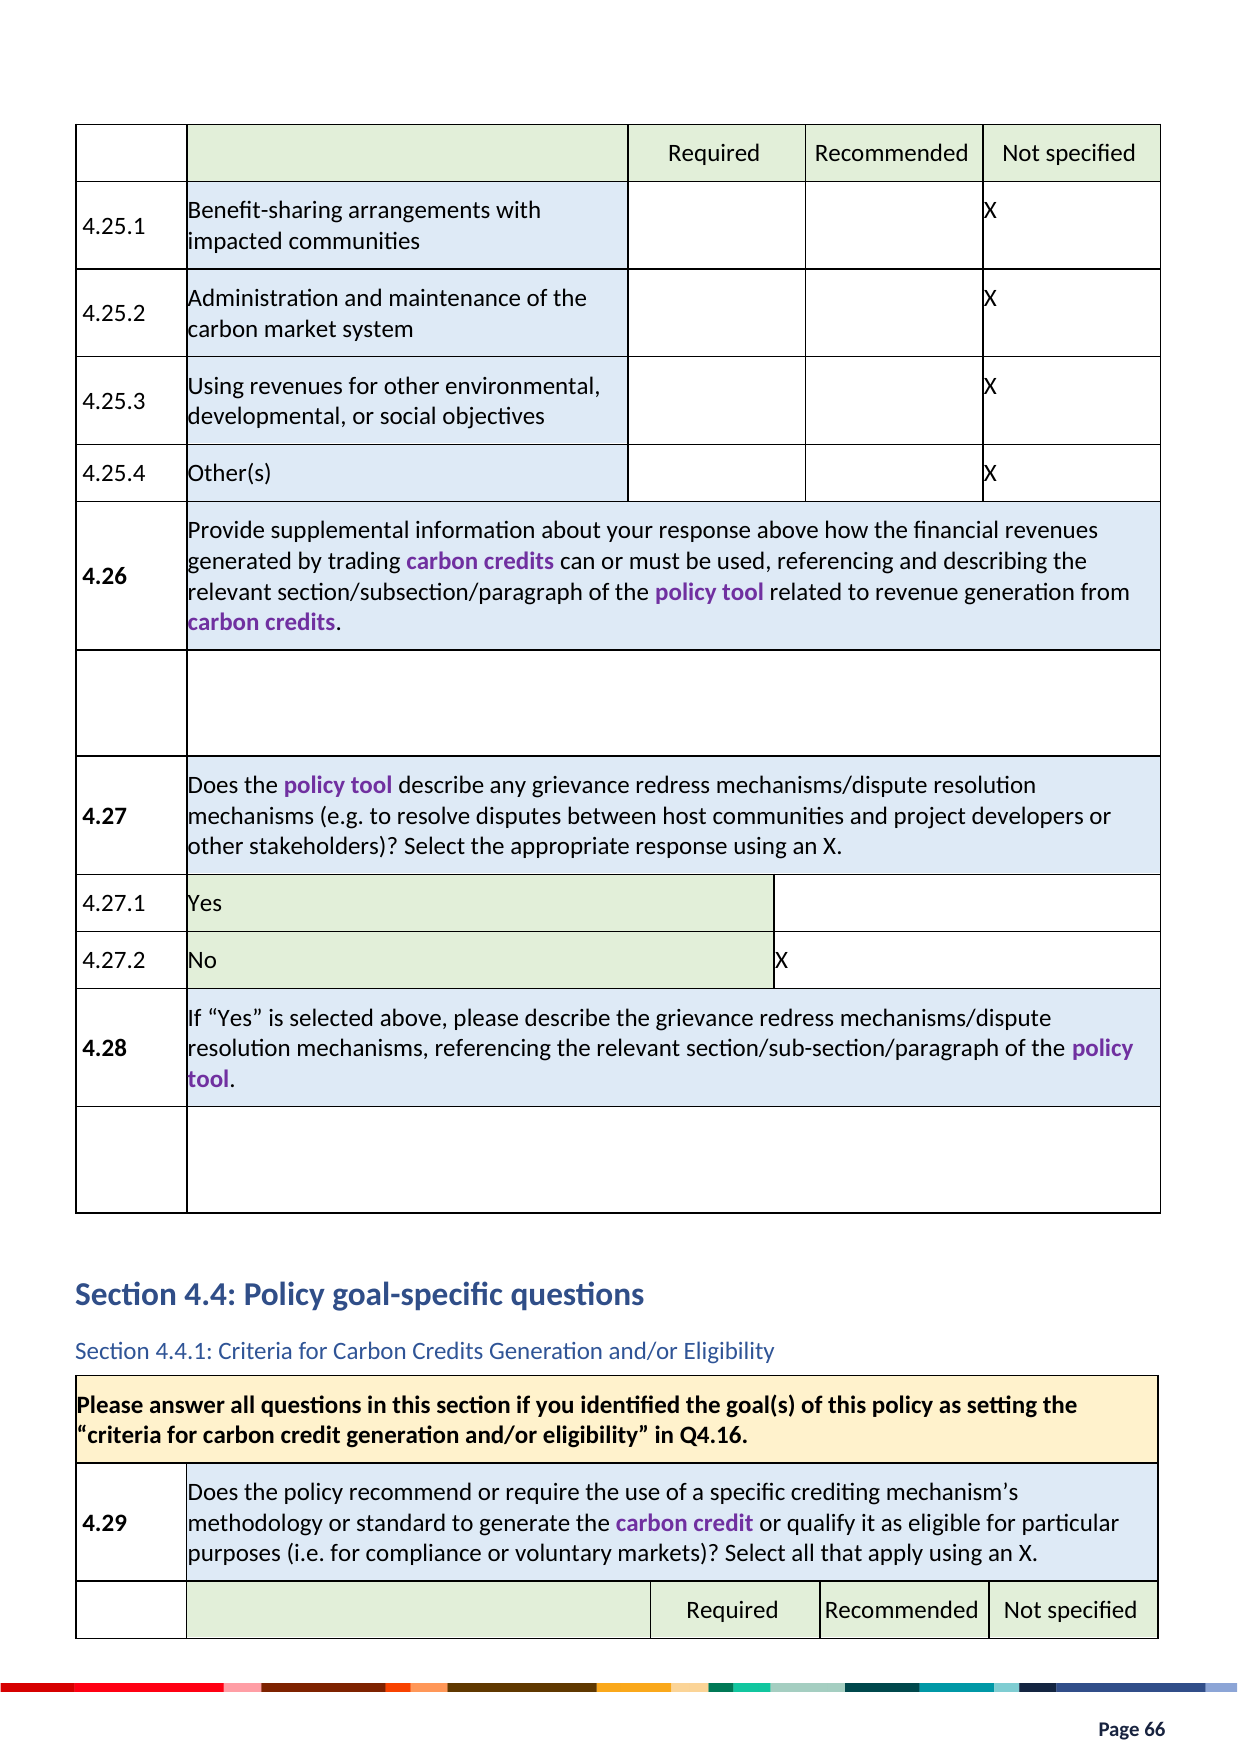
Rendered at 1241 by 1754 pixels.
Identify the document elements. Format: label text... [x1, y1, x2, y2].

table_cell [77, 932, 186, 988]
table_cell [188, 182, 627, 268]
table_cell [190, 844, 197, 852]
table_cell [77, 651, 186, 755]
subtitle Section 4.4.1: Criteria for Carbon Credits Generation and/or Eligibility [75, 1331, 1165, 1366]
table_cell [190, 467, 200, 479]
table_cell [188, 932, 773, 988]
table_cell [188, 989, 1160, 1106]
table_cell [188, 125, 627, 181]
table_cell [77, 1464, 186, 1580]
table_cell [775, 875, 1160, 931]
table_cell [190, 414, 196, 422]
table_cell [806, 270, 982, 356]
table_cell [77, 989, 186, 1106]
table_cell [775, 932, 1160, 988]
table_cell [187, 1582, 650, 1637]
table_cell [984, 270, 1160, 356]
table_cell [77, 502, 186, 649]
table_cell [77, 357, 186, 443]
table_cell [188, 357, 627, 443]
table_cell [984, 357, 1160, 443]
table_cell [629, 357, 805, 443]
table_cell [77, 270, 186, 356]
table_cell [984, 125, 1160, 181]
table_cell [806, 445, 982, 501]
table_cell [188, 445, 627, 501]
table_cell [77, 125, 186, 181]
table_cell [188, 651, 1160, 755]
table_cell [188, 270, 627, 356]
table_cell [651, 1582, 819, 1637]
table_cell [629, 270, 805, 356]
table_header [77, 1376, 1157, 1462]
picture [0, 1683, 1236, 1692]
subtitle Section 4.4: Policy goal-specific questions [75, 1273, 1165, 1314]
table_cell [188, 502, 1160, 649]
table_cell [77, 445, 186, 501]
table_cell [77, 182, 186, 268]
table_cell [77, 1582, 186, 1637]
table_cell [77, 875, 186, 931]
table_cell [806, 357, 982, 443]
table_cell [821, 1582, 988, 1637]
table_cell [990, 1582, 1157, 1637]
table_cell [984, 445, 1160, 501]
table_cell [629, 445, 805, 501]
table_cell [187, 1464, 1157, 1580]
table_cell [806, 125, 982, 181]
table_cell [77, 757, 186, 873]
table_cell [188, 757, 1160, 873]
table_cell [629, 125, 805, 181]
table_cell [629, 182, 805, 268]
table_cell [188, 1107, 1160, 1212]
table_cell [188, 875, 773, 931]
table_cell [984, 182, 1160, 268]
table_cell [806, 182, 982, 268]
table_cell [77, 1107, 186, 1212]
